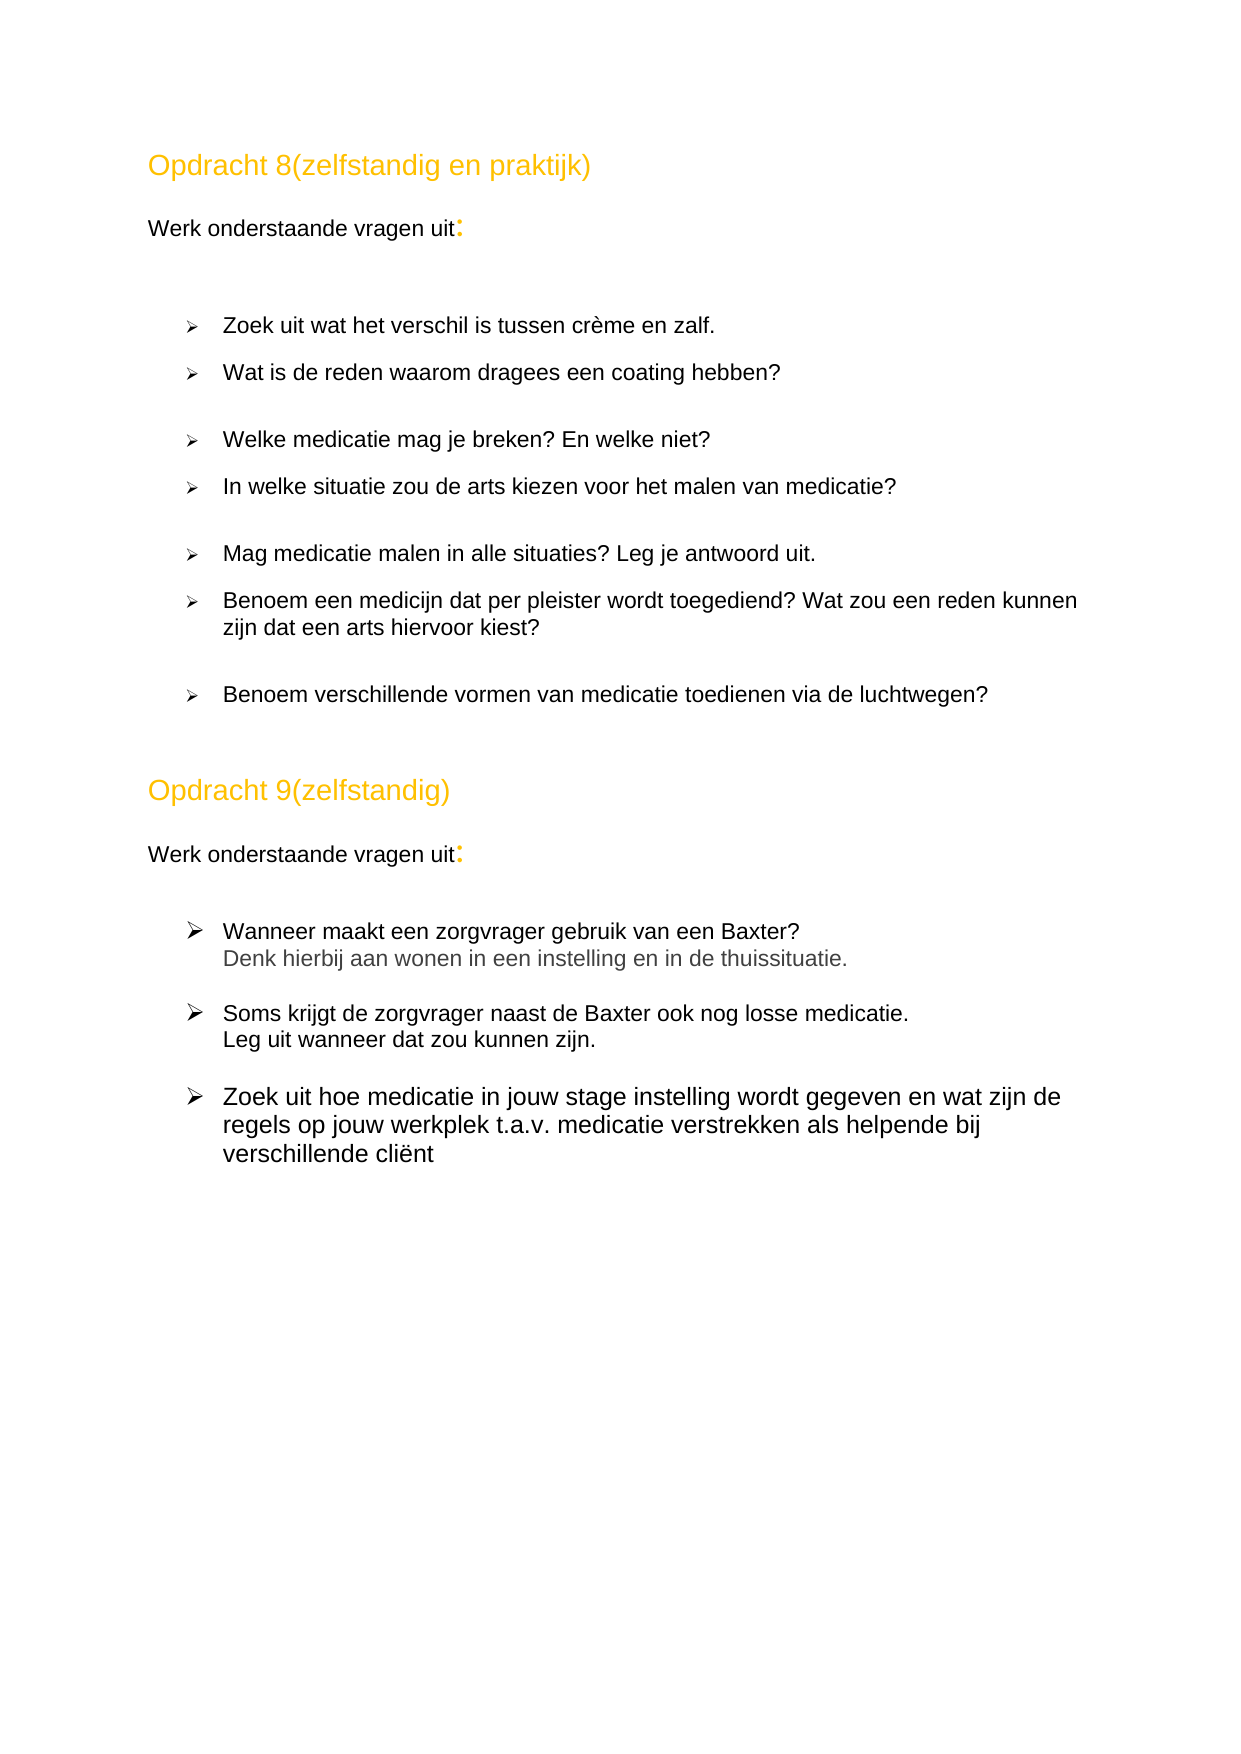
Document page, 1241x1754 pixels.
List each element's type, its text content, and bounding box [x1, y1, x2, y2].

list In welke situatie zou de arts kiezen voor het malen van medicatie? ​ [185, 473, 1093, 499]
list Wanneer maakt een zorgvrager gebruik van een Baxter? ​ [185, 918, 1093, 944]
list Benoem een medicijn dat per pleister wordt toegediend? Wat zou een reden kunnen zijn dat een arts hiervoor kiest? ​ [185, 587, 1093, 640]
text Werk onderstaande vragen uit: [148, 826, 1093, 872]
text Opdracht 8(zelfstandig en praktijk) [148, 148, 1093, 181]
list Zoek uit wat het verschil is tussen crème en zalf. ​ [185, 312, 1093, 339]
text Werk onderstaande vragen uit: [148, 200, 1093, 246]
list Welke medicatie mag je breken? En welke niet? ​ [185, 426, 1093, 453]
list Soms krijgt de zorgvrager naast de Baxter ook nog losse medicatie. ​ [185, 999, 1093, 1026]
text Opdracht 9(zelfstandig) [148, 773, 1093, 807]
list Benoem verschillende vormen van medicatie toedienen via de luchtwegen? ​ [185, 681, 1093, 707]
text Denk hierbij aan wonen in een instelling en in de thuissituatie. ​ [223, 944, 1093, 971]
list Mag medicatie malen in alle situaties? Leg je antwoord uit. ​ [185, 540, 1093, 567]
list Wat is de reden waarom dragees een coating hebben? ​ [185, 359, 1093, 386]
list Zoek uit hoe medicatie in jouw stage instelling wordt gegeven en wat zijn de regels op jouw werkplek t.a.v. medicatie verstrekken als helpende bij verschillende cliënt [185, 1082, 1093, 1168]
text Leg uit wanneer dat zou kunnen zijn. [223, 1026, 1093, 1053]
